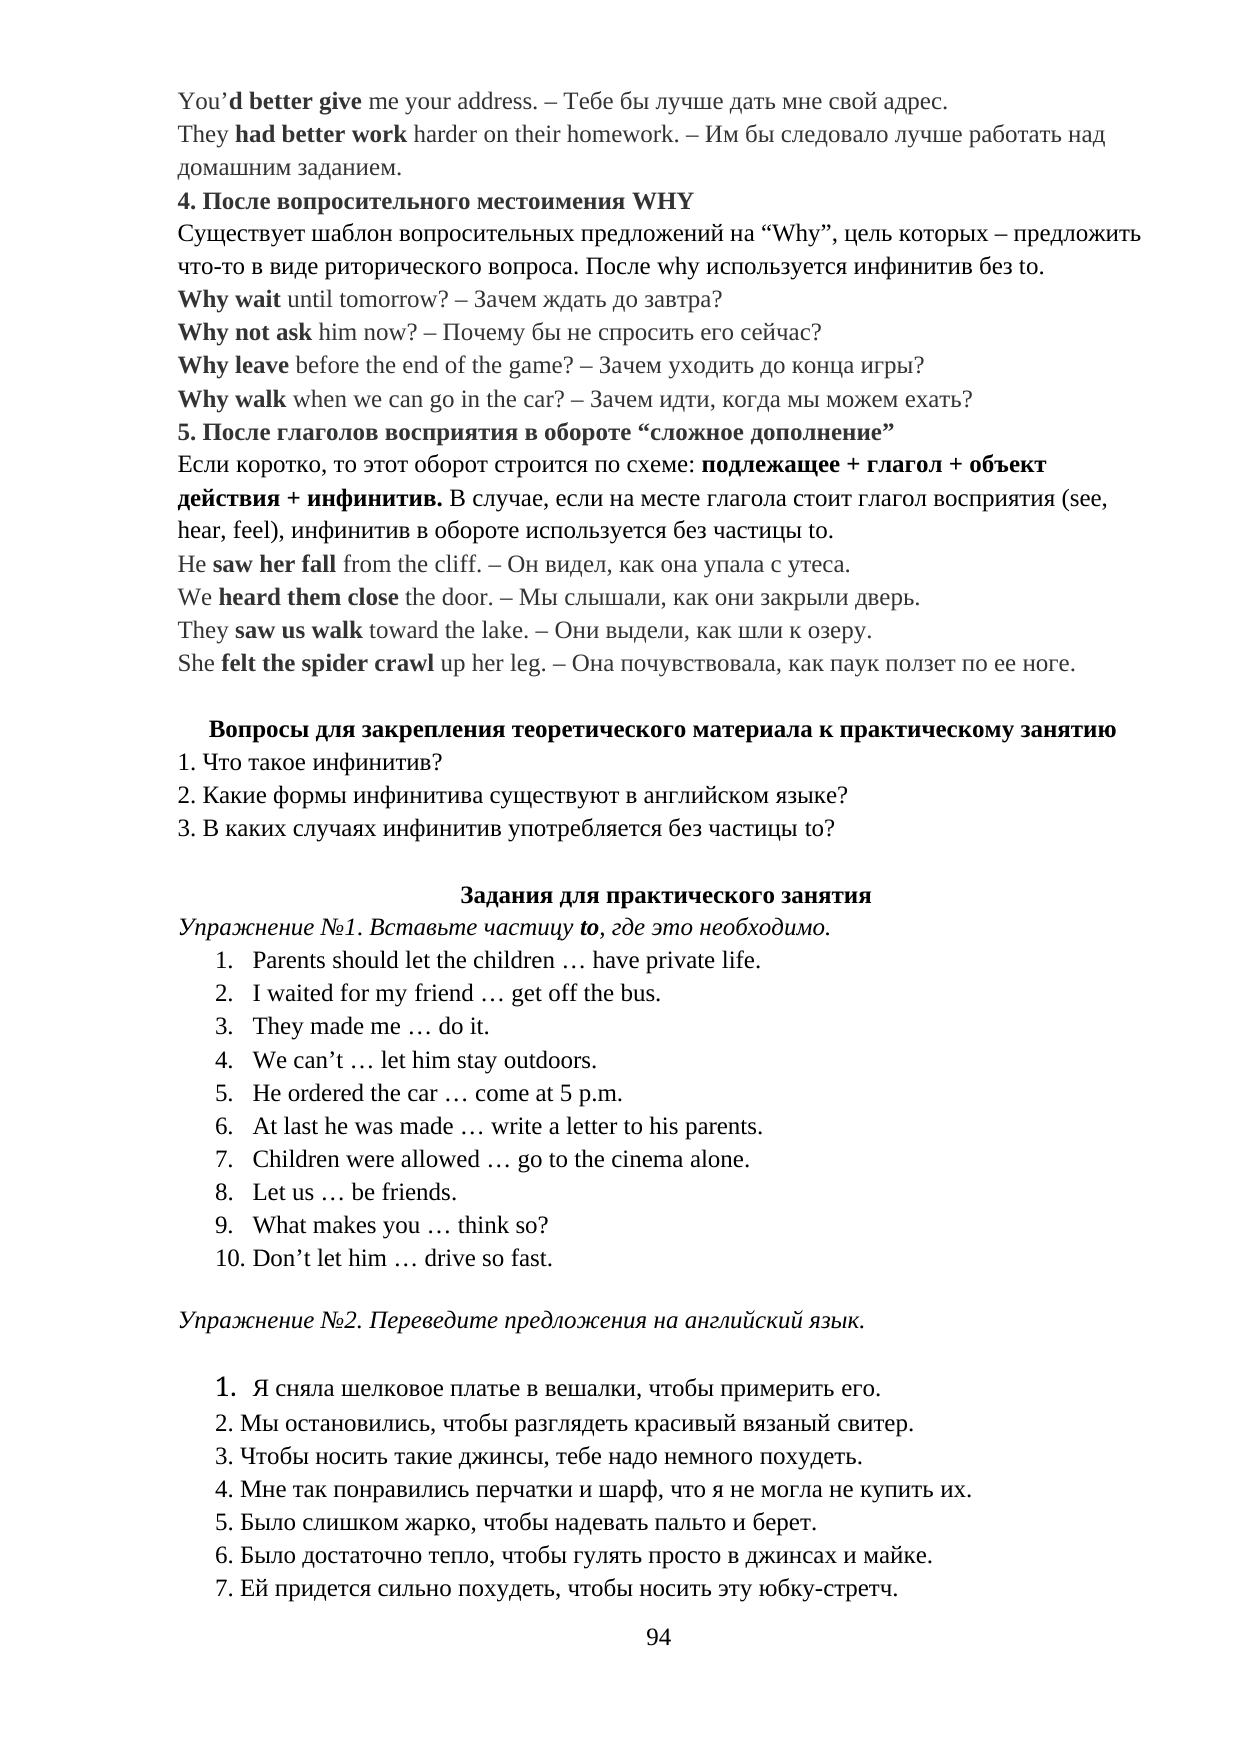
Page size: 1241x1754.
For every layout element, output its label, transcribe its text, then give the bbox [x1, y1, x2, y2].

subtitle Задания для практического занятия [460, 880, 1215, 908]
list Мы остановились, чтобы разглядеть красивый вязаный свитер. [215, 1408, 1215, 1437]
list They made me … do it. [215, 1011, 1215, 1040]
list He ordered the car … come at 5 p.m. [215, 1078, 1215, 1106]
text Если коротко, то этот оборот строится по схеме: подлежащее + глагол + объект действия + инфинитив. В случае, если на месте глагола стоит глагол восприятия (see, hear, feel), инфинитив в обороте используется без частицы to. [177, 449, 1110, 544]
text She felt the spider crawl up her leg. – Она почувствовала, как паук ползет по ее ноге. [177, 648, 1215, 677]
text He saw her fall from the cliff. – Он видел, как она упала с утеса. [177, 549, 1215, 578]
list Let us … be friends. [215, 1177, 1215, 1206]
list После вопросительного местоимения WHY [177, 186, 1215, 214]
text Существует шаблон вопросительных предложений на “Why”, цель которых – предложить что-то в виде риторического вопроса. После why используется инфинитив без to. [177, 218, 1142, 280]
list Было достаточно тепло, чтобы гулять просто в джинсах и майке. [215, 1540, 1215, 1569]
list Children were allowed … go to the cinema alone. [215, 1144, 1215, 1172]
list We can’t … let him stay outdoors. [215, 1045, 1215, 1073]
text Why wait until tomorrow? – Зачем ждать до завтра? [177, 284, 1215, 313]
text Упражнение №1. Вставьте частицу to, где это необходимо. [177, 912, 1215, 941]
list Мне так понравились перчатки и шарф, что я не могла не купить их. [215, 1474, 1215, 1503]
list At last he was made … write a letter to his parents. [215, 1111, 1215, 1139]
list Какие формы инфинитива существуют в английском языке? [177, 780, 1215, 809]
text They had better work harder on their homework. – Им бы следовало лучше работать над домашним заданием. [177, 119, 1107, 181]
list После глаголов восприятия в обороте “сложное дополнение” [177, 417, 1215, 446]
list В каких случаях инфинитив употребляется без частицы to? [177, 813, 1215, 842]
list Ей придется сильно похудеть, чтобы носить эту юбку-стретч. [215, 1573, 1215, 1602]
list I waited for my friend … get off the bus. [215, 978, 1215, 1007]
text We heard them close the door. – Мы слышали, как они закрыли дверь. They saw us walk toward the lake. – Они выдели, как шли к озеру. [177, 582, 922, 644]
list What makes you … think so? [215, 1210, 1215, 1239]
text Why not ask him now? – Почему бы не спросить его сейчас? [177, 317, 1215, 346]
list Parents should let the children … have private life. [215, 945, 1215, 974]
text Why leave before the end of the game? – Зачем уходить до конца игры? [177, 350, 1215, 379]
text Why walk when we can go in the car? – Зачем идти, когда мы можем ехать? [177, 384, 1215, 412]
list Что такое инфинитив? [177, 747, 1215, 776]
list Чтобы носить такие джинсы, тебе надо немного похудеть. [215, 1441, 1215, 1470]
list Don’t let him … drive so fast. [215, 1243, 1215, 1272]
text Упражнение №2. Переведите предложения на английский язык. [177, 1305, 1215, 1334]
list Было слишком жарко, чтобы надевать пальто и берет. [215, 1507, 1215, 1536]
list Я сняла шелковое платье в вешалки, чтобы примерить его. [215, 1368, 1215, 1404]
text You’d better give me your address. – Тебе бы лучше дать мне свой адрес. [177, 86, 1215, 115]
subtitle Вопросы для закрепления теоретического материала к практическому занятию [208, 714, 1215, 743]
